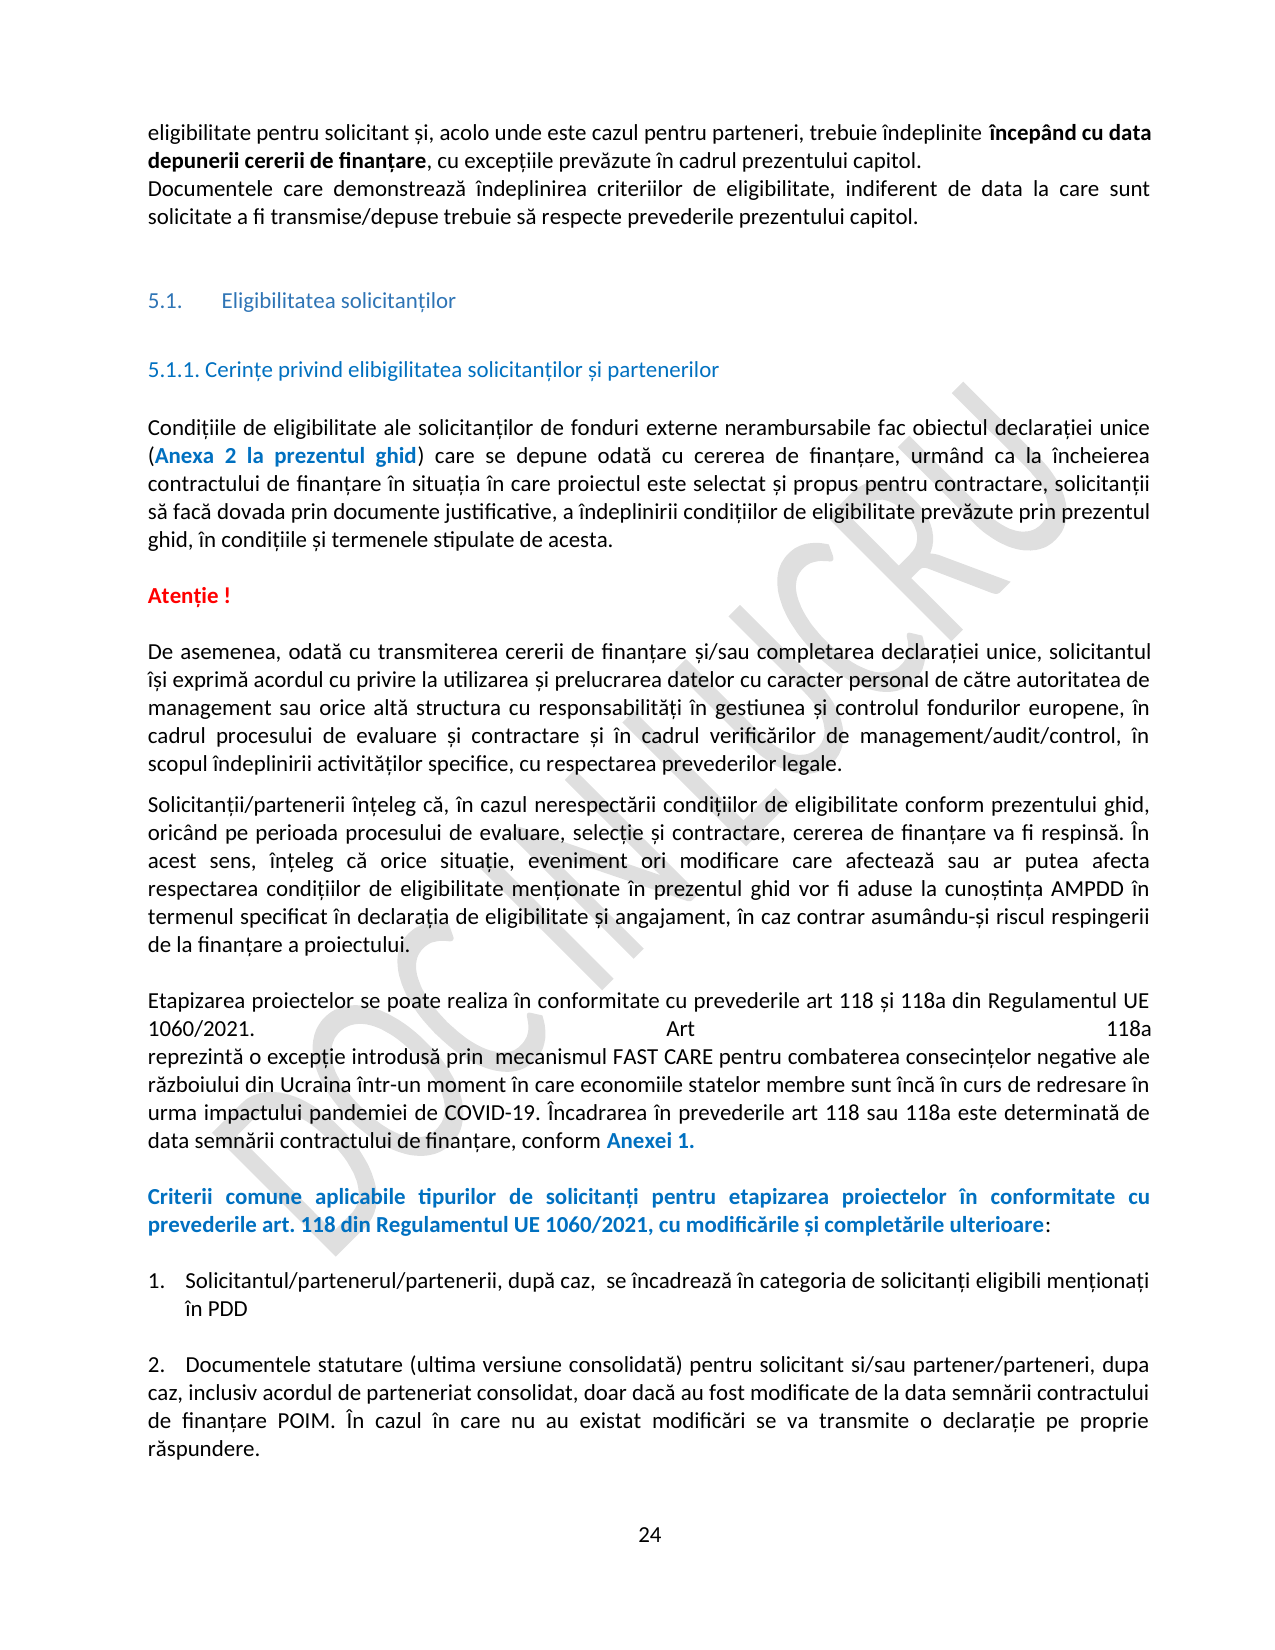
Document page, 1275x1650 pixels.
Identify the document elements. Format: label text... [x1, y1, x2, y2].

text Solicitanții/partenerii înțeleg că, în cazul nerespectării condițiilor de eligibilitate conform prezentului ghid, oricând pe perioada procesului de evaluare, selecție și contractare, cererea de finanțare va fi respinsă. În acest sens, înțeleg că orice situație, eveniment ori modificare care afectează sau ar putea afecta respectarea condițiilor de eligibilitate menționate în prezentul ghid vor fi aduse la cunoștința AMPDD în termenul specificat în declarația de eligibilitate și angajament, în caz contrar asumându-și riscul respingerii de la finanțare a proiectului. [148, 790, 1152, 958]
text Etapizarea proiectelor se poate realiza în conformitate cu prevederile art 118 și 118a din Regulamentul UE 1060/2021. Art 118a reprezintă o excepție introdusă prin mecanismul FAST CARE pentru combaterea consecințelor negative ale războiului din Ucraina într-un moment în care economiile statelor membre sunt încă în curs de redresare în urma impactului pandemiei de COVID-19. Încadrarea în prevederile art 118 sau 118a este determinată de data semnării contractului de finanțare, conform Anexei 1. [148, 986, 1152, 1154]
subtitle 5.1.1. Cerințe privind elibigilitatea solicitanților și partenerilor [148, 355, 1152, 383]
text Atenție ! [148, 581, 1152, 609]
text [148, 118, 1152, 174]
text 2. Documentele statutare (ultima versiune consolidată) pentru solicitant si/sau partener/parteneri, dupa caz, inclusiv acordul de parteneriat consolidat, doar dacă au fost modificate de la data semnării contractului de finanțare POIM. În cazul în care nu au existat modificări se va transmite o declarație pe proprie răspundere. [148, 1351, 1152, 1463]
list Solicitantul/partenerul/partenerii, după caz, se încadrează în categoria de solicitanți eligibili menționați în PDD [148, 1266, 1152, 1322]
text Documentele care demonstrează îndeplinirea criteriilor de eligibilitate, indiferent de data la care sunt solicitate a fi transmise/depuse trebuie să respecte prevederile prezentului capitol. [148, 174, 1152, 230]
subtitle 5.1. Eligibilitatea solicitanților [148, 286, 1152, 314]
text Condițiile de eligibilitate ale solicitanților de fonduri externe nerambursabile fac obiectul declarației unice (Anexa 2 la prezentul ghid) care se depune odată cu cererea de finanțare, urmând ca la încheierea contractului de finanțare în situația în care proiectul este selectat și propus pentru contractare, solicitanții să facă dovada prin documente justificative, a îndeplinirii condițiilor de eligibilitate prevăzute prin prezentul ghid, în condițiile și termenele stipulate de acesta. [148, 413, 1152, 553]
text Criterii comune aplicabile tipurilor de solicitanți pentru etapizarea proiectelor în conformitate cu prevederile art. 118 din Regulamentul UE 1060/2021, cu modificările și completările ulterioare: [148, 1182, 1152, 1238]
text De asemenea, odată cu transmiterea cererii de finanțare și/sau completarea declarației unice, solicitantul își exprimă acordul cu privire la utilizarea şi prelucrarea datelor cu caracter personal de către autoritatea de management sau orice altă structura cu responsabilități în gestiunea și controlul fondurilor europene, în cadrul procesului de evaluare și contractare și în cadrul verificărilor de management/audit/control, în scopul îndeplinirii activităților specifice, cu respectarea prevederilor legale. [148, 637, 1152, 778]
